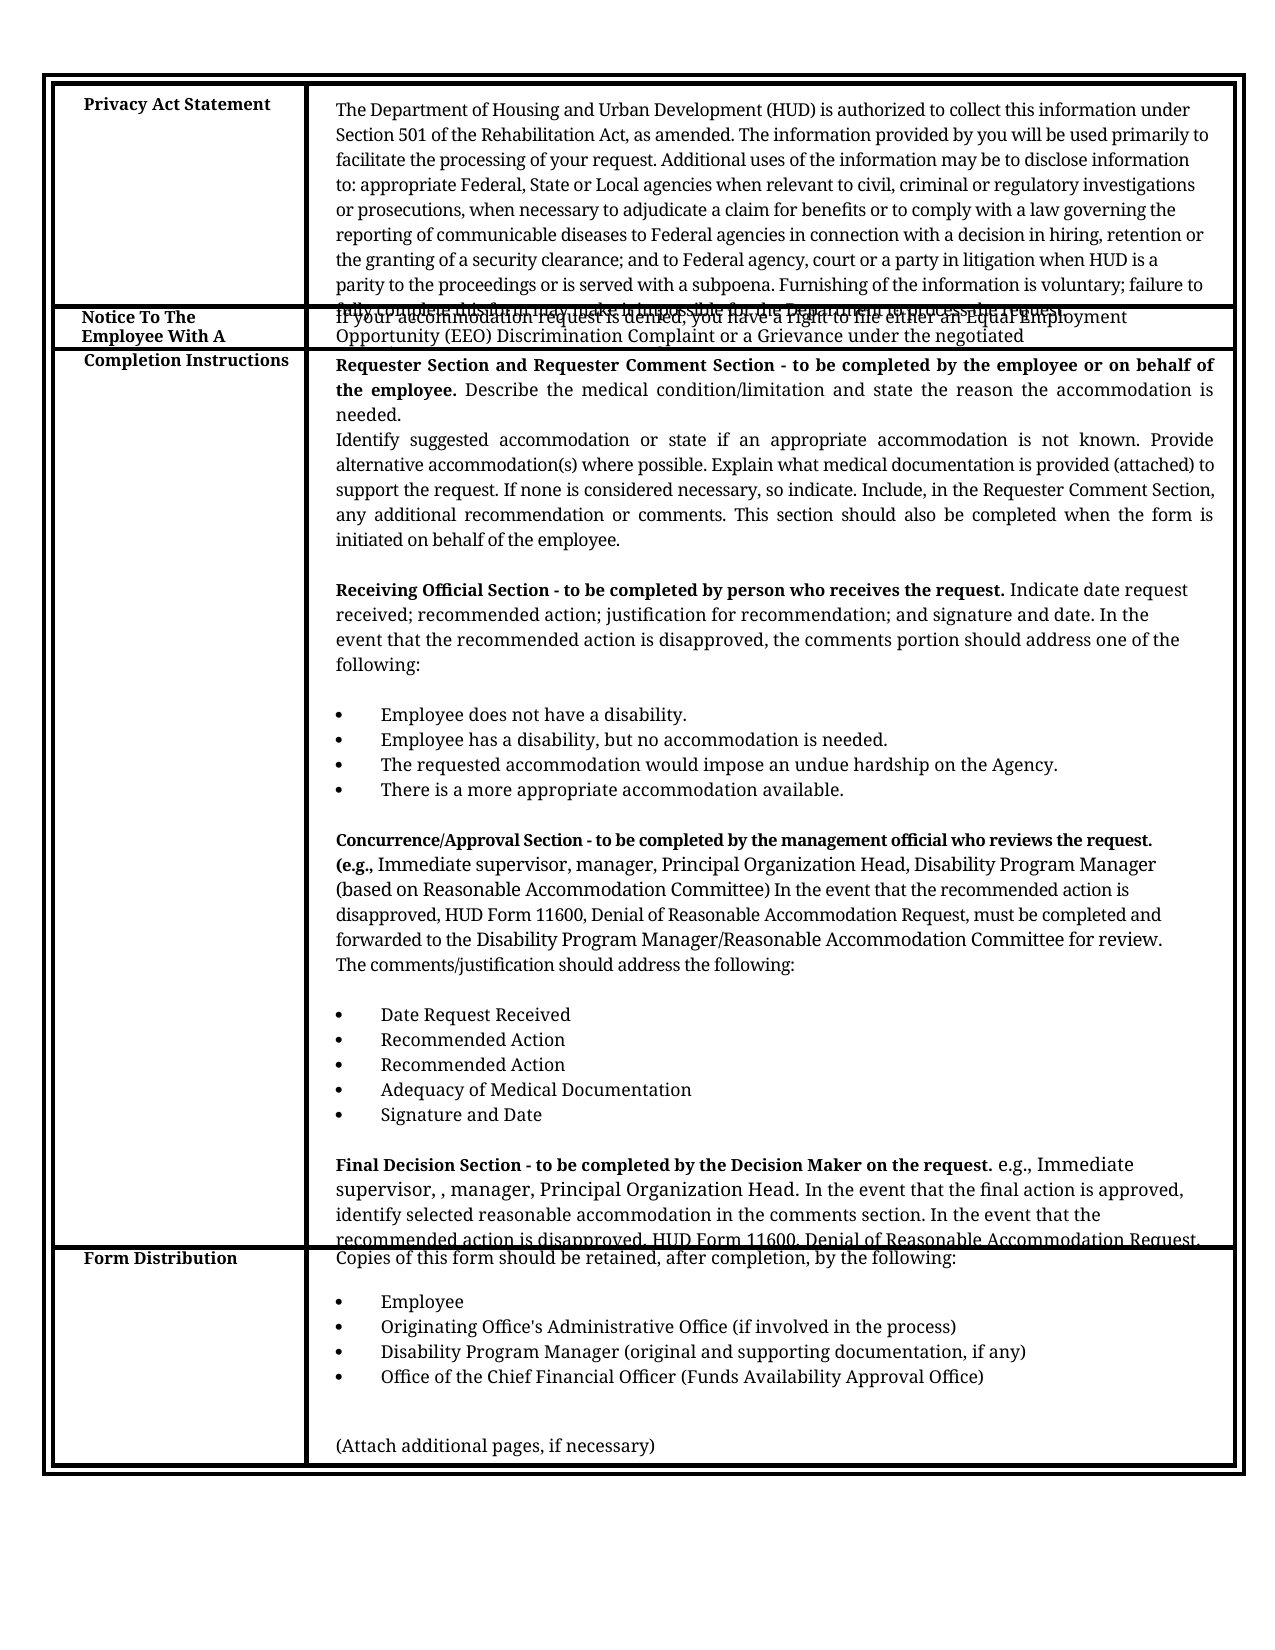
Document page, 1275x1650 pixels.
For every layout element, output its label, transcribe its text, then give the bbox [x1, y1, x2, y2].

table_cell Requester Section and Requester Comment Section - to be completed by the employee or on behalf of the employee. Describe the medical condition/limitation and state the reason the accommodation is needed. Identify suggested accommodation or state if an appropriate accommodation is not known. Provide alternative accommodation(s) where possible. Explain what medical documentation is provided (attached) to support the request. If none is considered necessary, so indicate. Include, in the Requester Comment Section, any additional recommendation or comments. This section should also be completed when the form is initiated on behalf of the employee. Receiving Official Section - to be completed by person who receives the request. Indicate date request received; recommended action; justification for recommendation; and signature and date. In the event that the recommended action is disapproved, the comments portion should address one of the following: Employee does not have a disability. Employee has a disability, but no accommodation is needed. The requested accommodation would impose an undue hardship on the Agency. There is a more appropriate accommodation available. Concurrence/Approval Section - to be completed by the management official who reviews the request. (e.g., Immediate supervisor, manager, Principal Organization Head, Disability Program Manager (based on Reasonable Accommodation Committee) In the event that the recommended action is disapproved, HUD Form 11600, Denial of Reasonable Accommodation Request, must be completed and forwarded to the Disability Program Manager/Reasonable Accommodation Committee for review. The comments/justification should address the following: Date Request Received Recommended Action Recommended Action Adequacy of Medical Documentation Signature and Date Final Decision Section - to be completed by the Decision Maker on the request. e.g., Immediate supervisor, , manager, Principal Organization Head. In the event that the final action is approved, identify selected reasonable accommodation in the comments section. In the event that the recommended action is disapproved, HUD Form 11600, Denial of Reasonable Accommodation Request, must be completed and forwarded to the Disability Program Manager/Reasonable Accommodation Committee for final review. Funds Availability Section - to be completed by the Office of the Chief Financial Officer. [309, 351, 1233, 1244]
table_cell Completion Instructions [55, 351, 304, 1244]
table_header The Department of Housing and Urban Development (HUD) is authorized to collect this information under Section 501 of the Rehabilitation Act, as amended. The information provided by you will be used primarily to facilitate the processing of your request. Additional uses of the information may be to disclose information to: appropriate Federal, State or Local agencies when relevant to civil, criminal or regulatory investigations or prosecutions, when necessary to adjudicate a claim for benefits or to comply with a law governing the reporting of communicable diseases to Federal agencies in connection with a decision in hiring, retention or the granting of a security clearance; and to Federal agency, court or a party in litigation when HUD is a parity to the proceedings or is served with a subpoena. Furnishing of the information is voluntary; failure to fully complete this form may make it impossible for the Department to process the request. [306, 77, 1239, 304]
table_cell If your accommodation request is denied, you have a right to file either an Equal Employment Opportunity (EEO) Discrimination Complaint or a Grievance under the negotiated Union/Management Agreement procedures. [309, 309, 1233, 346]
table_cell Form Distribution [55, 1250, 304, 1463]
table_cell Copies of this form should be retained, after completion, by the following: Employee Originating Office's Administrative Office (if involved in the process) Disability Program Manager (original and supporting documentation, if any) Office of the Chief Financial Officer (Funds Availability Approval Office) (Attach additional pages, if necessary) [309, 1250, 1233, 1463]
table_cell Notice To The Employee With A Disability [55, 309, 304, 346]
table_header Privacy Act Statement [49, 77, 306, 304]
